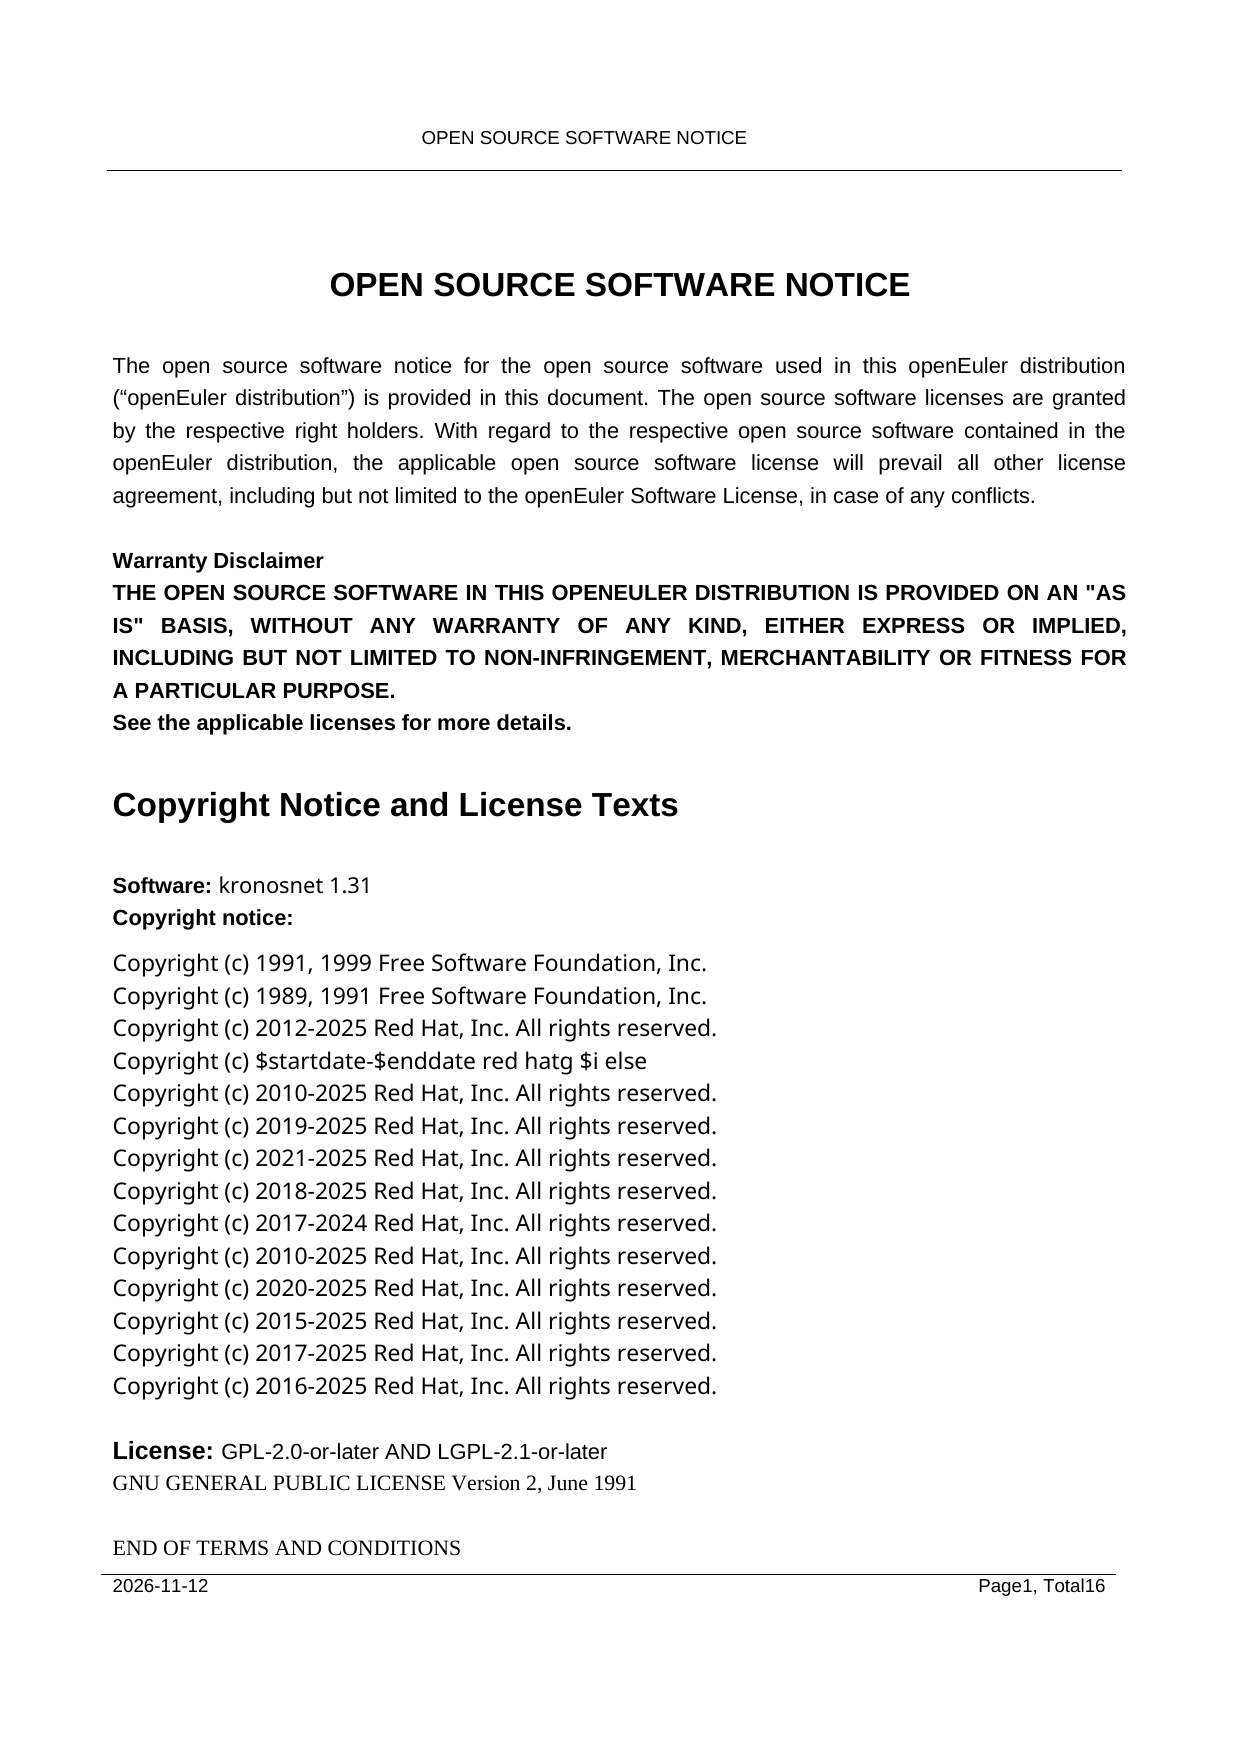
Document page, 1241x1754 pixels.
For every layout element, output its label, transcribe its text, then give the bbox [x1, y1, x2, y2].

text The open source software notice for the open source software used in this openEuler distribution (“openEuler distribution”) is provided in this document. The open source software licenses are granted by the respective right holders. With regard to the respective open source software contained in the openEuler distribution, the applicable open source software license will prevail all other license agreement, including but not limited to the openEuler Software License, in case of any conflicts. [112, 349, 1128, 511]
text License: GPL-2.0-or-later AND LGPL-2.1-or-later [112, 1434, 1128, 1467]
text Copyright notice: [112, 901, 1128, 934]
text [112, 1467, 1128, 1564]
text Copyright (c) 1991, 1999 Free Software Foundation, Inc. Copyright (c) 1989, 1991 Free Software Foundation, Inc. Copyright (c) 2012-2025 Red Hat, Inc. All rights reserved. Copyright (c) $startdate-$enddate red hatg $i else Copyright (c) 2010-2025 Red Hat, Inc. All rights reserved. Copyright (c) 2019-2025 Red Hat, Inc. All rights reserved. Copyright (c) 2021-2025 Red Hat, Inc. All rights reserved. Copyright (c) 2018-2025 Red Hat, Inc. All rights reserved. Copyright (c) 2017-2024 Red Hat, Inc. All rights reserved. Copyright (c) 2010-2025 Red Hat, Inc. All rights reserved. Copyright (c) 2020-2025 Red Hat, Inc. All rights reserved. Copyright (c) 2015-2025 Red Hat, Inc. All rights reserved. Copyright (c) 2017-2025 Red Hat, Inc. All rights reserved. Copyright (c) 2016-2025 Red Hat, Inc. All rights reserved. [112, 947, 1128, 1434]
title Software: kronosnet 1.31 [112, 869, 1128, 901]
text OPEN SOURCE SOFTWARE NOTICE [112, 251, 1128, 316]
text Warranty Disclaimer [112, 544, 1128, 576]
text THE OPEN SOURCE SOFTWARE IN THIS OPENEULER DISTRIBUTION IS PROVIDED ON AN "AS IS" BASIS, WITHOUT ANY WARRANTY OF ANY KIND, EITHER EXPRESS OR IMPLIED, INCLUDING BUT NOT LIMITED TO NON-INFRINGEMENT, MERCHANTABILITY OR FITNESS FOR A PARTICULAR PURPOSE. See the applicable licenses for more details. [112, 576, 1128, 739]
text Copyright Notice and License Texts [112, 771, 1128, 836]
